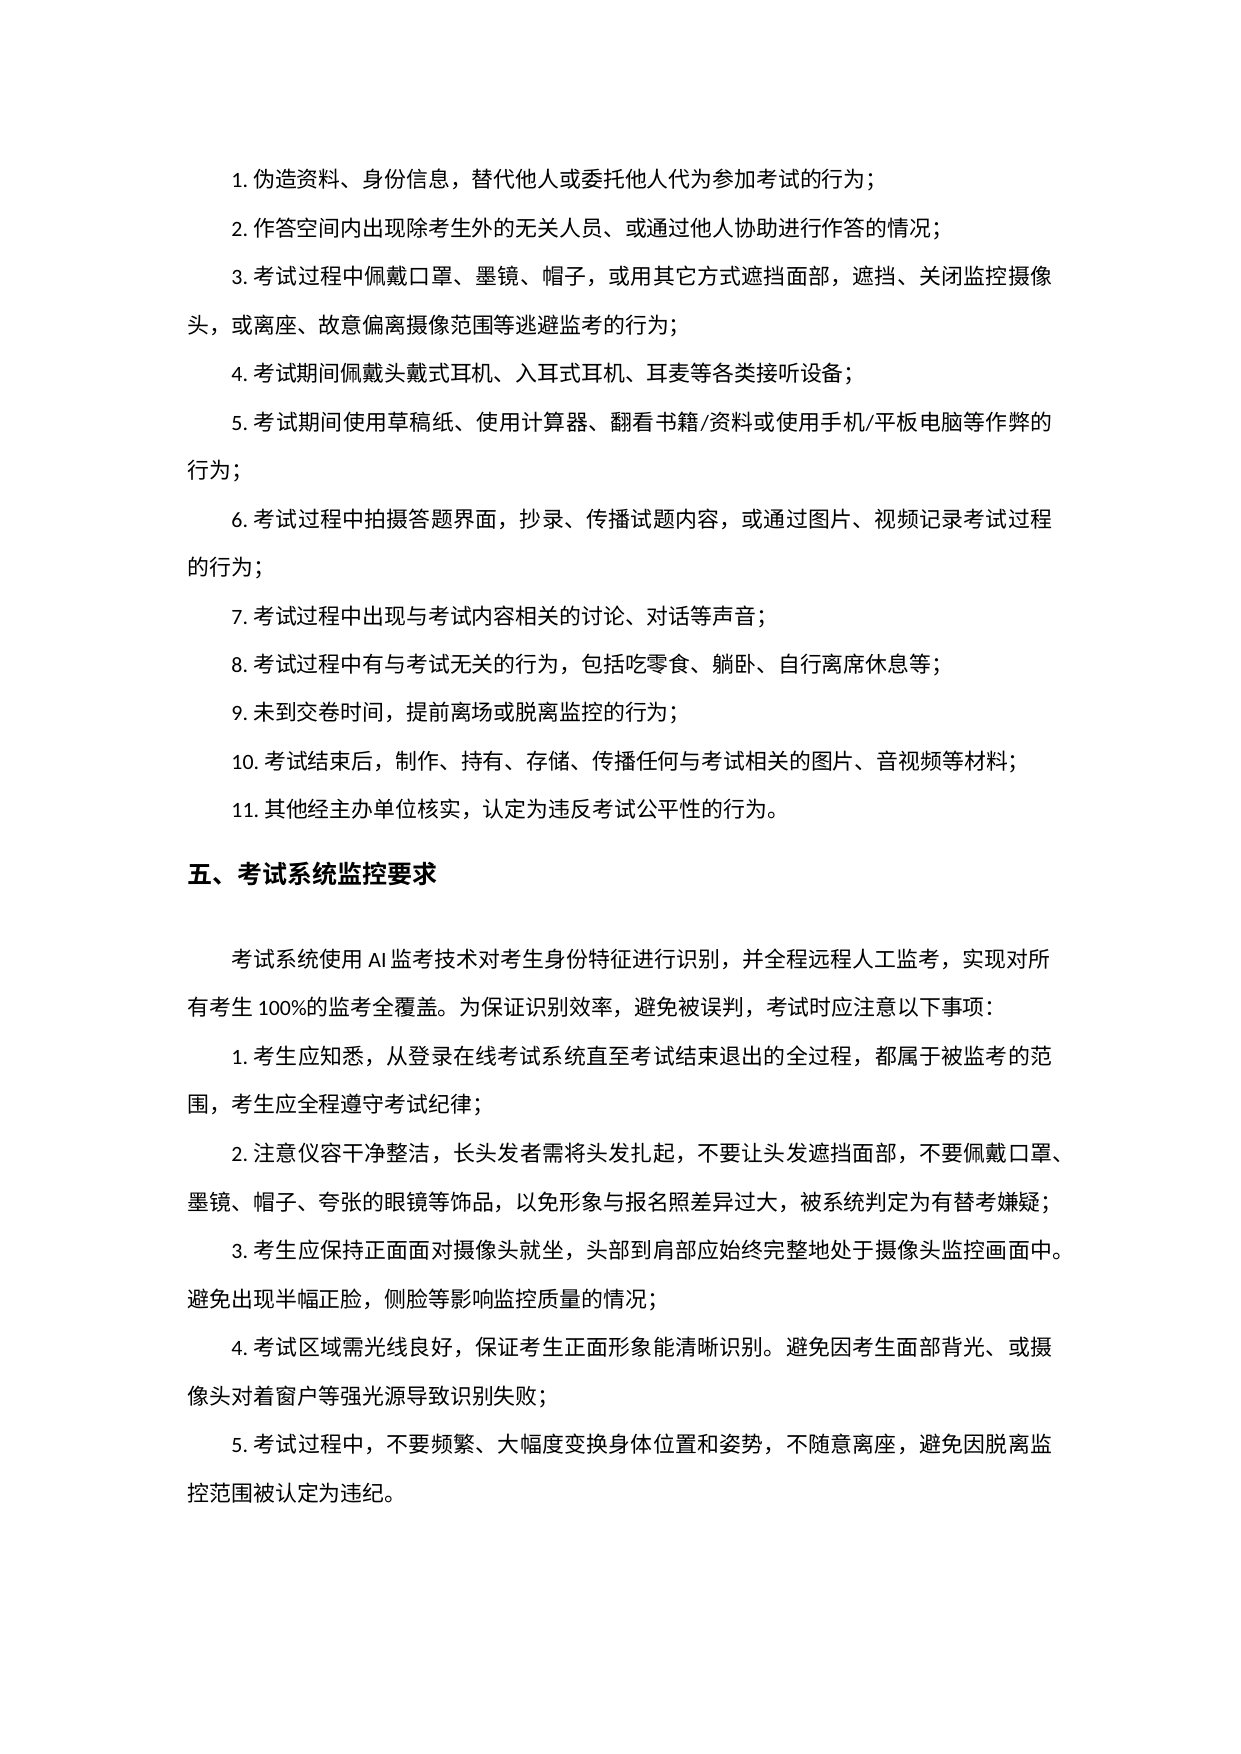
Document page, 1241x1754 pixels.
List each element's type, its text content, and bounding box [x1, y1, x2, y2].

text 7. 考试过程中出现与考试内容相关的讨论、对话等声音； [187, 598, 1053, 631]
text 11. 其他经主办单位核实，认定为违反考试公平性的行为。 [187, 792, 1053, 824]
text 1. 伪造资料、身份信息，替代他人或委托他人代为参加考试的行为； [187, 162, 1053, 194]
text 5. 考试过程中，不要频繁、大幅度变换身体位置和姿势，不随意离座，避免因脱离监控范围被认定为违纪。 [187, 1427, 1053, 1508]
text 3. 考生应保持正面面对摄像头就坐，头部到肩部应始终完整地处于摄像头监控画面中。避免出现半幅正脸，侧脸等影响监控质量的情况； [187, 1232, 1053, 1314]
text 4. 考试期间佩戴头戴式耳机、入耳式耳机、耳麦等各类接听设备； [187, 356, 1053, 388]
text 3. 考试过程中佩戴口罩、墨镜、帽子，或用其它方式遮挡面部，遮挡、关闭监控摄像头，或离座、故意偏离摄像范围等逃避监考的行为； [187, 259, 1053, 340]
text 5. 考试期间使用草稿纸、使用计算器、翻看书籍/资料或使用手机/平板电脑等作弊的行为； [187, 404, 1053, 485]
text 2. 注意仪容干净整洁，长头发者需将头发扎起，不要让头发遮挡面部，不要佩戴口罩、墨镜、帽子、夸张的眼镜等饰品，以免形象与报名照差异过大，被系统判定为有替考嫌疑； [187, 1135, 1053, 1217]
text 2. 作答空间内出现除考生外的无关人员、或通过他人协助进行作答的情况； [187, 210, 1053, 243]
text 9. 未到交卷时间，提前离场或脱离监控的行为； [187, 695, 1053, 727]
text 考试系统使用AI监考技术对考生身份特征进行识别，并全程远程人工监考，实现对所有考生100%的监考全覆盖。为保证识别效率，避免被误判，考试时应注意以下事项： [187, 941, 1053, 1022]
text 10. 考试结束后，制作、持有、存储、传播任何与考试相关的图片、音视频等材料； [187, 743, 1053, 776]
text 6. 考试过程中拍摄答题界面，抄录、传播试题内容，或通过图片、视频记录考试过程的行为； [187, 501, 1053, 582]
text 8. 考试过程中有与考试无关的行为，包括吃零食、躺卧、自行离席休息等； [187, 647, 1053, 679]
text 五、考试系统监控要求 [187, 840, 1053, 905]
text 4. 考试区域需光线良好，保证考生正面形象能清晰识别。避免因考生面部背光、或摄像头对着窗户等强光源导致识别失败； [187, 1329, 1053, 1411]
text 1. 考生应知悉，从登录在线考试系统直至考试结束退出的全过程，都属于被监考的范围，考生应全程遵守考试纪律； [187, 1038, 1053, 1119]
